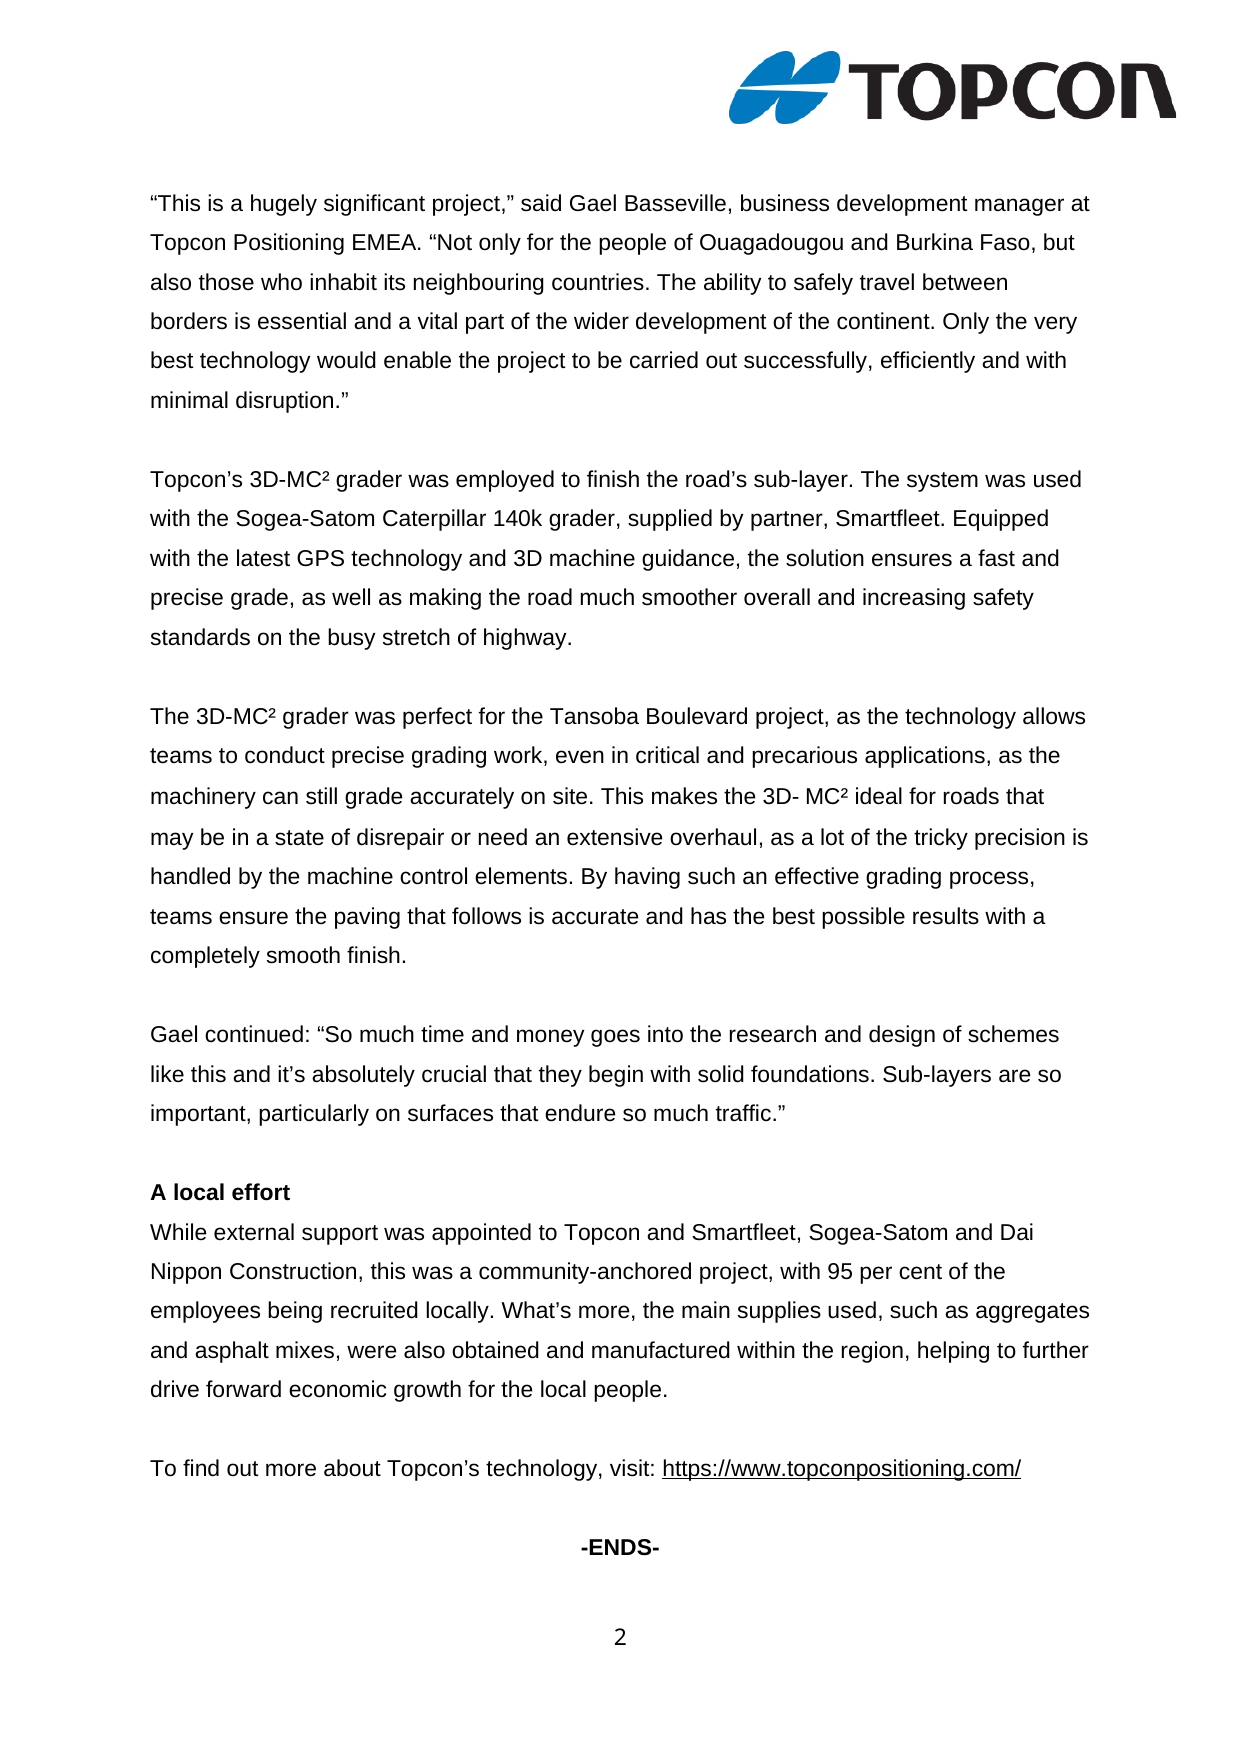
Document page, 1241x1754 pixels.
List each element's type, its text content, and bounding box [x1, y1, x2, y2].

text To find out more about Topcon’s technology, visit: https://www.topconpositioning.com/ [150, 1455, 1090, 1482]
text Topcon’s 3D-MC² grader was employed to finish the road’s sub-layer. The system was used with the Sogea-Satom Caterpillar 140k grader, supplied by partner, Smartfleet. Equipped with the latest GPS technology and 3D machine guidance, the solution ensures a fast and precise grade, as well as making the road much smoother overall and increasing safety standards on the busy stretch of highway. [150, 466, 1090, 650]
text While external support was appointed to Topcon and Smartfleet, Sogea-Satom and Dai Nippon Construction, this was a community-anchored project, with 95 per cent of the employees being recruited locally. What’s more, the main supplies used, such as aggregates and asphalt mixes, were also obtained and manufactured within the region, helping to further drive forward economic growth for the local people. [150, 1218, 1090, 1403]
text A local effort [150, 1179, 1090, 1205]
text -ENDS- [150, 1534, 1090, 1561]
text Gael continued: “So much time and money goes into the research and design of schemes like this and it’s absolutely crucial that they begin with solid foundations. Sub-layers are so important, particularly on surfaces that endure so much traffic.” [150, 1021, 1090, 1126]
text “This is a hugely significant project,” said Gael Basseville, business development manager at Topcon Positioning EMEA. “Not only for the people of Ouagadougou and Burkina Faso, but also those who inhabit its neighbouring countries. The ability to safely travel between borders is essential and a vital part of the wider development of the continent. Only the very best technology would enable the project to be carried out successfully, efficiently and with minimal disruption.” [150, 189, 1090, 413]
picture [729, 51, 1177, 124]
text The 3D-MC² grader was perfect for the Tansoba Boulevard project, as the technology allows teams to conduct precise grading work, even in critical and precarious applications, as the machinery can still grade accurately on site. This makes the 3D- MC² ideal for roads that may be in a state of disrepair or need an extensive overhaul, as a lot of the tricky precision is handled by the machine control elements. By having such an effective grading process, teams ensure the paving that follows is accurate and has the best possible results with a completely smooth finish. [150, 703, 1090, 968]
